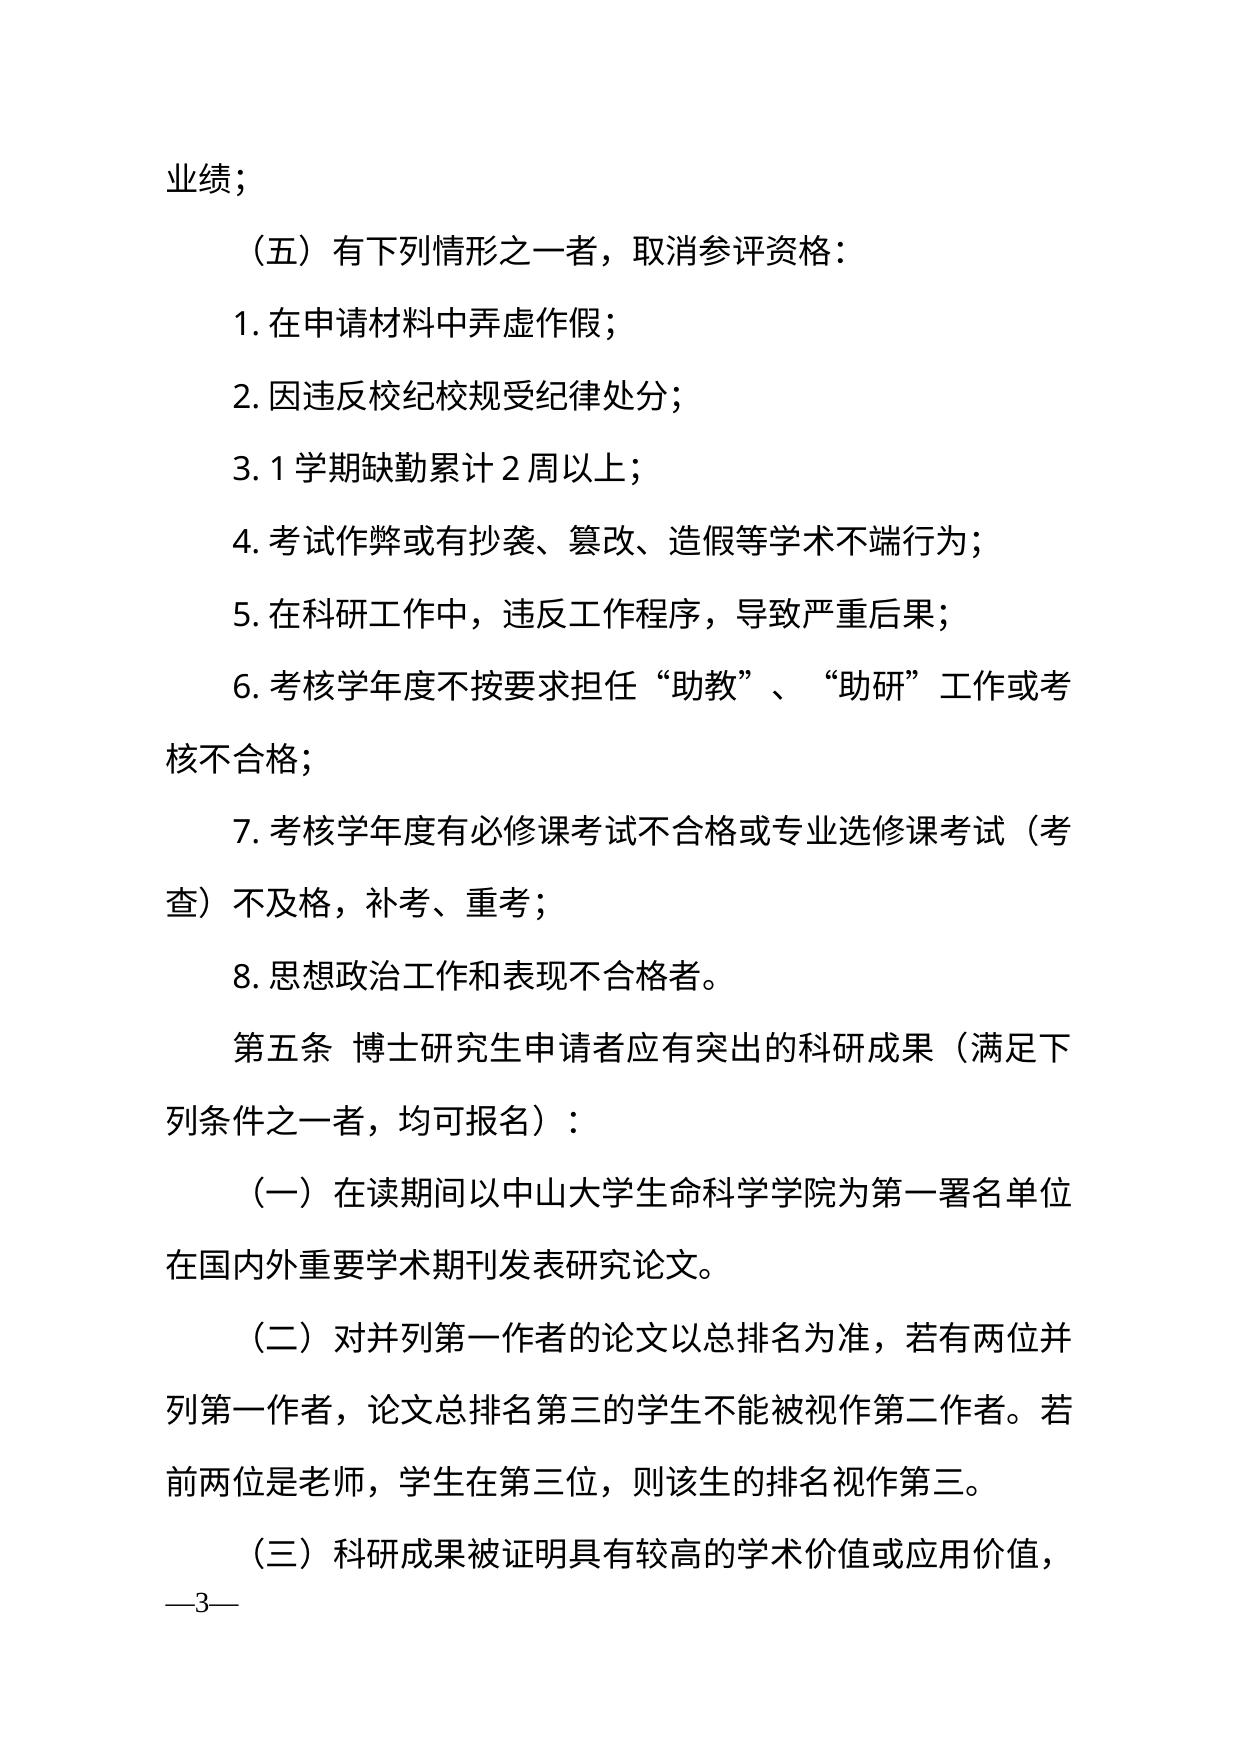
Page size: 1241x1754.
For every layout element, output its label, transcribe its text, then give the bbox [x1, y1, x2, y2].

text 1. 在申请材料中弄虚作假； [165, 297, 1075, 345]
text 7. 考核学年度有必修课考试不合格或专业选修课考试（考查）不及格，补考、重考； [165, 805, 1075, 925]
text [165, 1528, 1075, 1576]
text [165, 152, 1075, 201]
text 8. 思想政治工作和表现不合格者。 [165, 949, 1075, 998]
text 第五条 博士研究生申请者应有突出的科研成果（满足下列条件之一者，均可报名）： [165, 1022, 1075, 1143]
text （五）有下列情形之一者，取消参评资格： [165, 224, 1075, 273]
text 2. 因违反校纪校规受纪律处分； [165, 369, 1075, 418]
text 5. 在科研工作中，违反工作程序，导致严重后果； [165, 587, 1075, 636]
text 3. 1学期缺勤累计2周以上； [165, 442, 1075, 491]
text （一）在读期间以中山大学生命科学学院为第一署名单位在国内外重要学术期刊发表研究论文。 [165, 1167, 1075, 1287]
text （二）对并列第一作者的论文以总排名为准，若有两位并列第一作者，论文总排名第三的学生不能被视作第二作者。若前两位是老师，学生在第三位，则该生的排名视作第三。 [165, 1311, 1075, 1504]
text 4. 考试作弊或有抄袭、篡改、造假等学术不端行为； [165, 515, 1075, 563]
text 6. 考核学年度不按要求担任“助教”、“助研”工作或考核不合格； [165, 660, 1075, 781]
